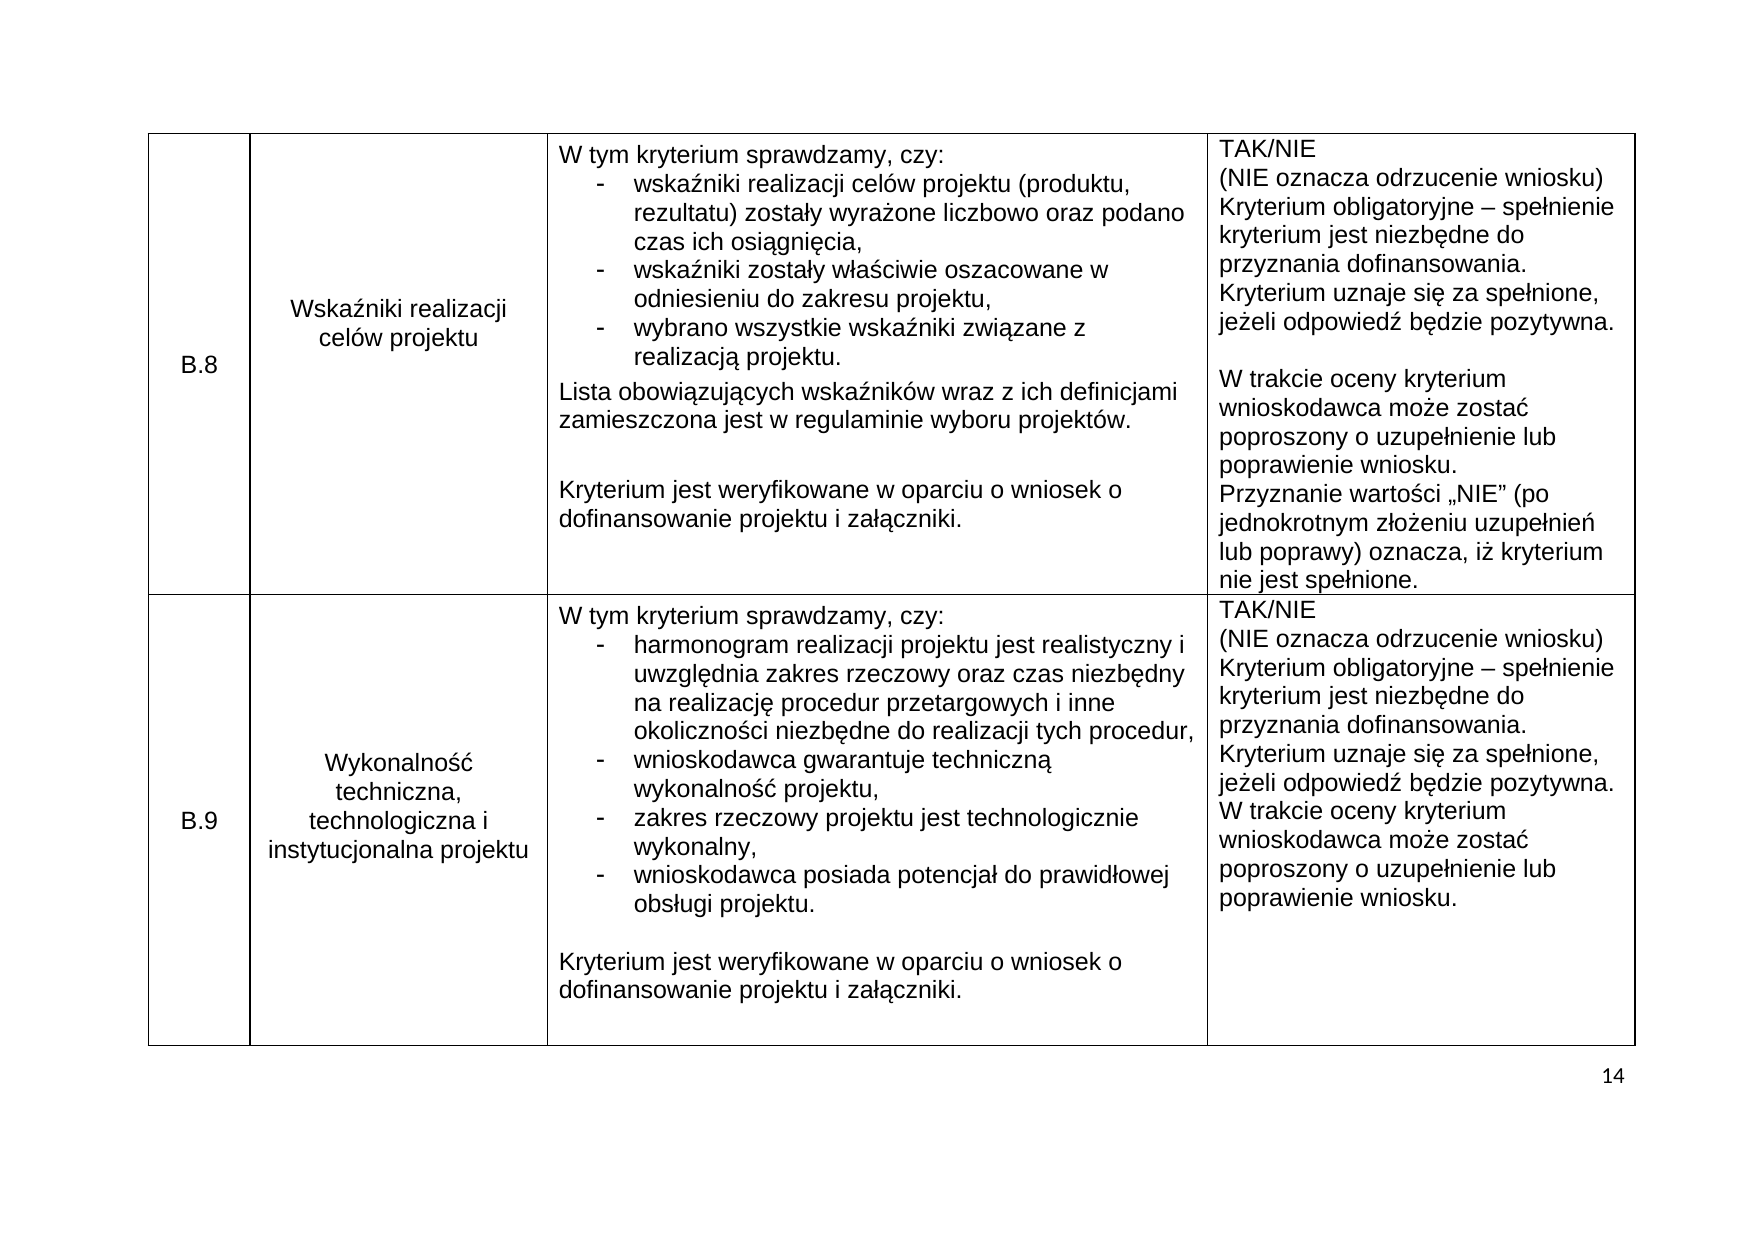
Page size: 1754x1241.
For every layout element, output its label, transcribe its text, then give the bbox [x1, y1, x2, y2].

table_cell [1208, 595, 1634, 1045]
table_cell W tym kryterium sprawdzamy, czy: wskaźniki realizacji celów projektu (produktu, rezultatu) zostały wyrażone liczbowo oraz podano czas ich osiągnięcia, wskaźniki zostały właściwie oszacowane w odniesieniu do zakresu projektu, wybrano wszystkie wskaźniki związane z realizacją projektu. Lista obowiązujących wskaźników wraz z ich definicjami zamieszczona jest w regulaminie wyboru projektów. Kryterium jest weryfikowane w oparciu o wniosek o dofinansowanie projektu i załączniki. [548, 134, 1207, 594]
table_cell B.9 [149, 595, 249, 1045]
table_cell Wskaźniki realizacji celów projektu [251, 134, 547, 594]
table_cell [548, 595, 1207, 1045]
table_cell B.8 [149, 134, 249, 594]
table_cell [1208, 134, 1634, 594]
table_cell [251, 595, 547, 1045]
